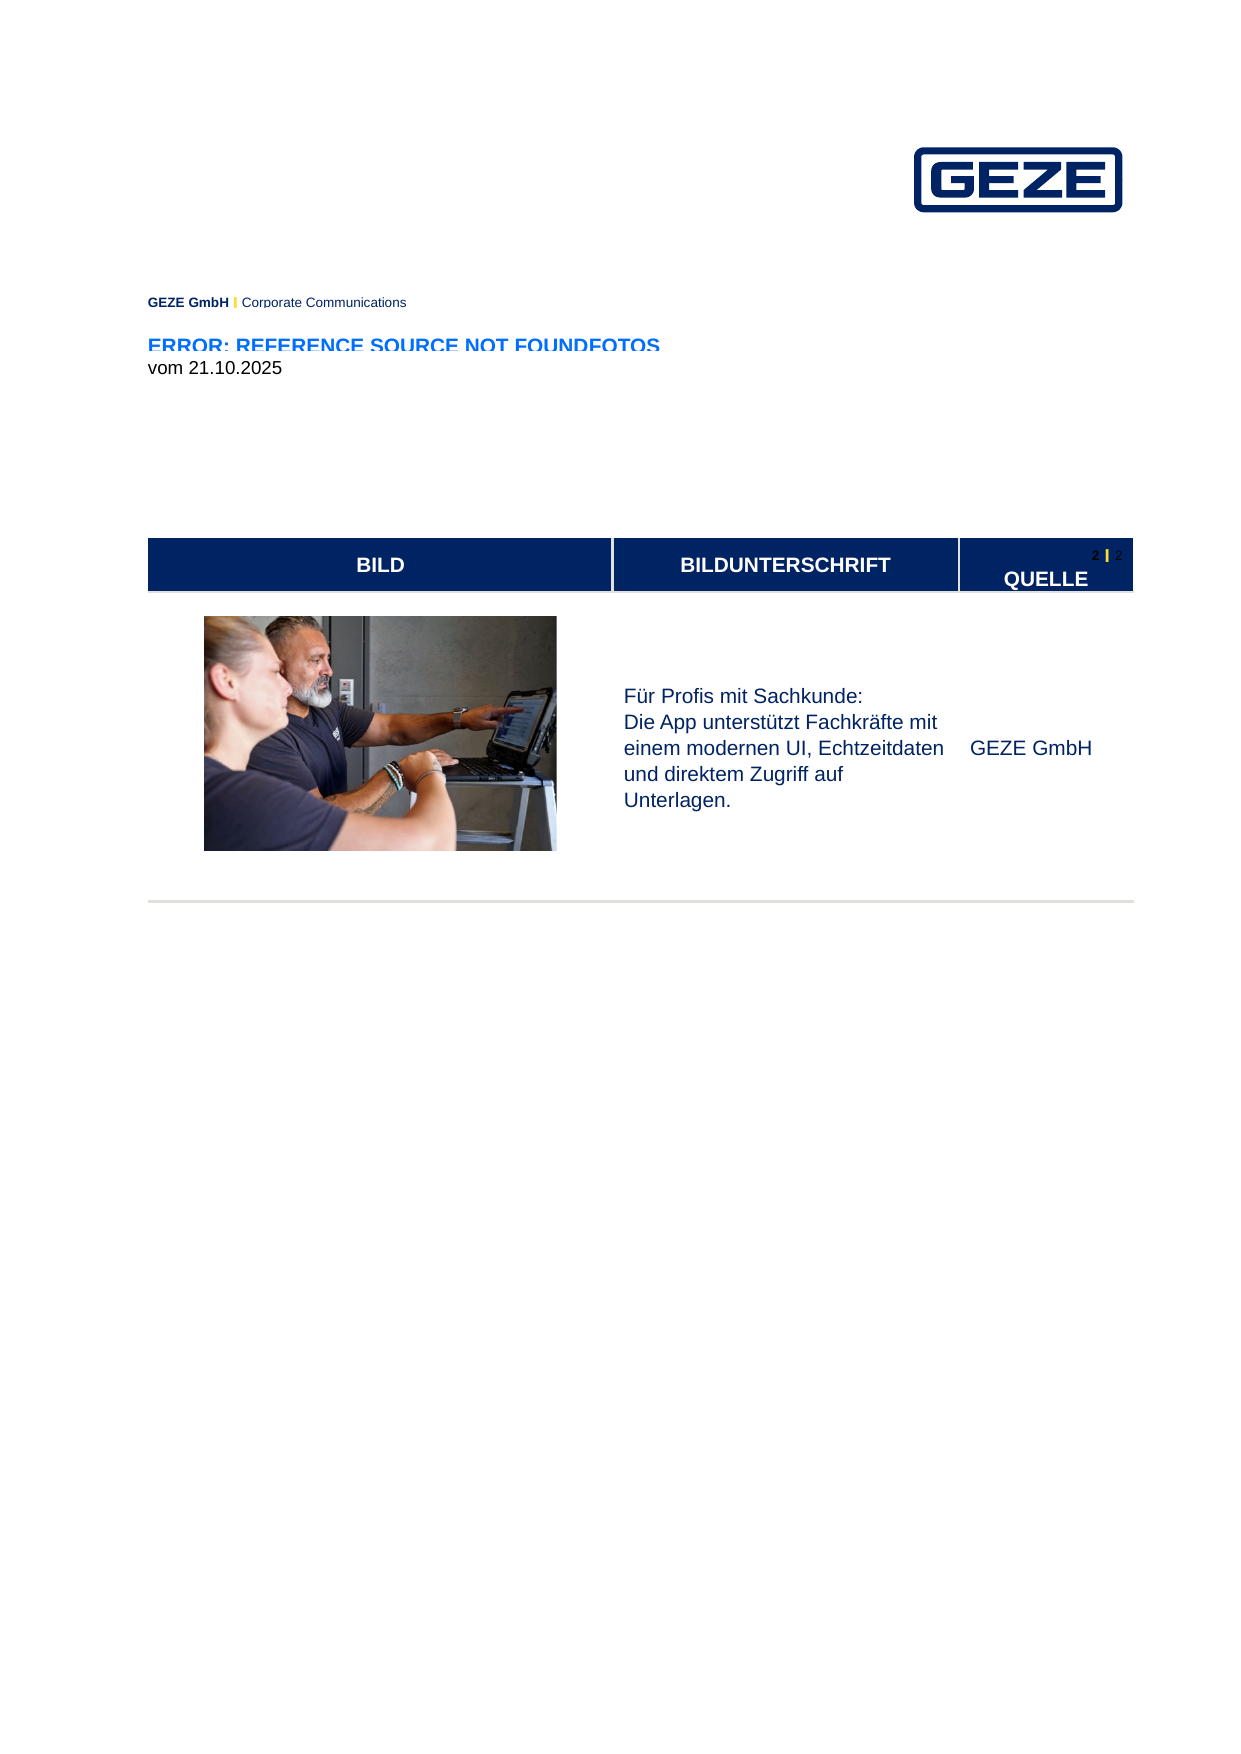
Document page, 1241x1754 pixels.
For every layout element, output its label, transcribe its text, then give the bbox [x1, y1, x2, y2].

table_cell [148, 593, 612, 900]
table_header BILDUNTERSCHRIFT [614, 538, 958, 591]
picture [204, 616, 557, 851]
table_header QUELLE [960, 538, 1133, 591]
table_header BILD [148, 538, 611, 591]
table_cell Für Profis mit Sachkunde: Die App unterstützt Fachkräfte mit einem modernen UI, Echtzeitdaten und direktem Zugriff auf Unterlagen. [613, 593, 958, 900]
table_cell GEZE GmbH [959, 593, 1133, 900]
